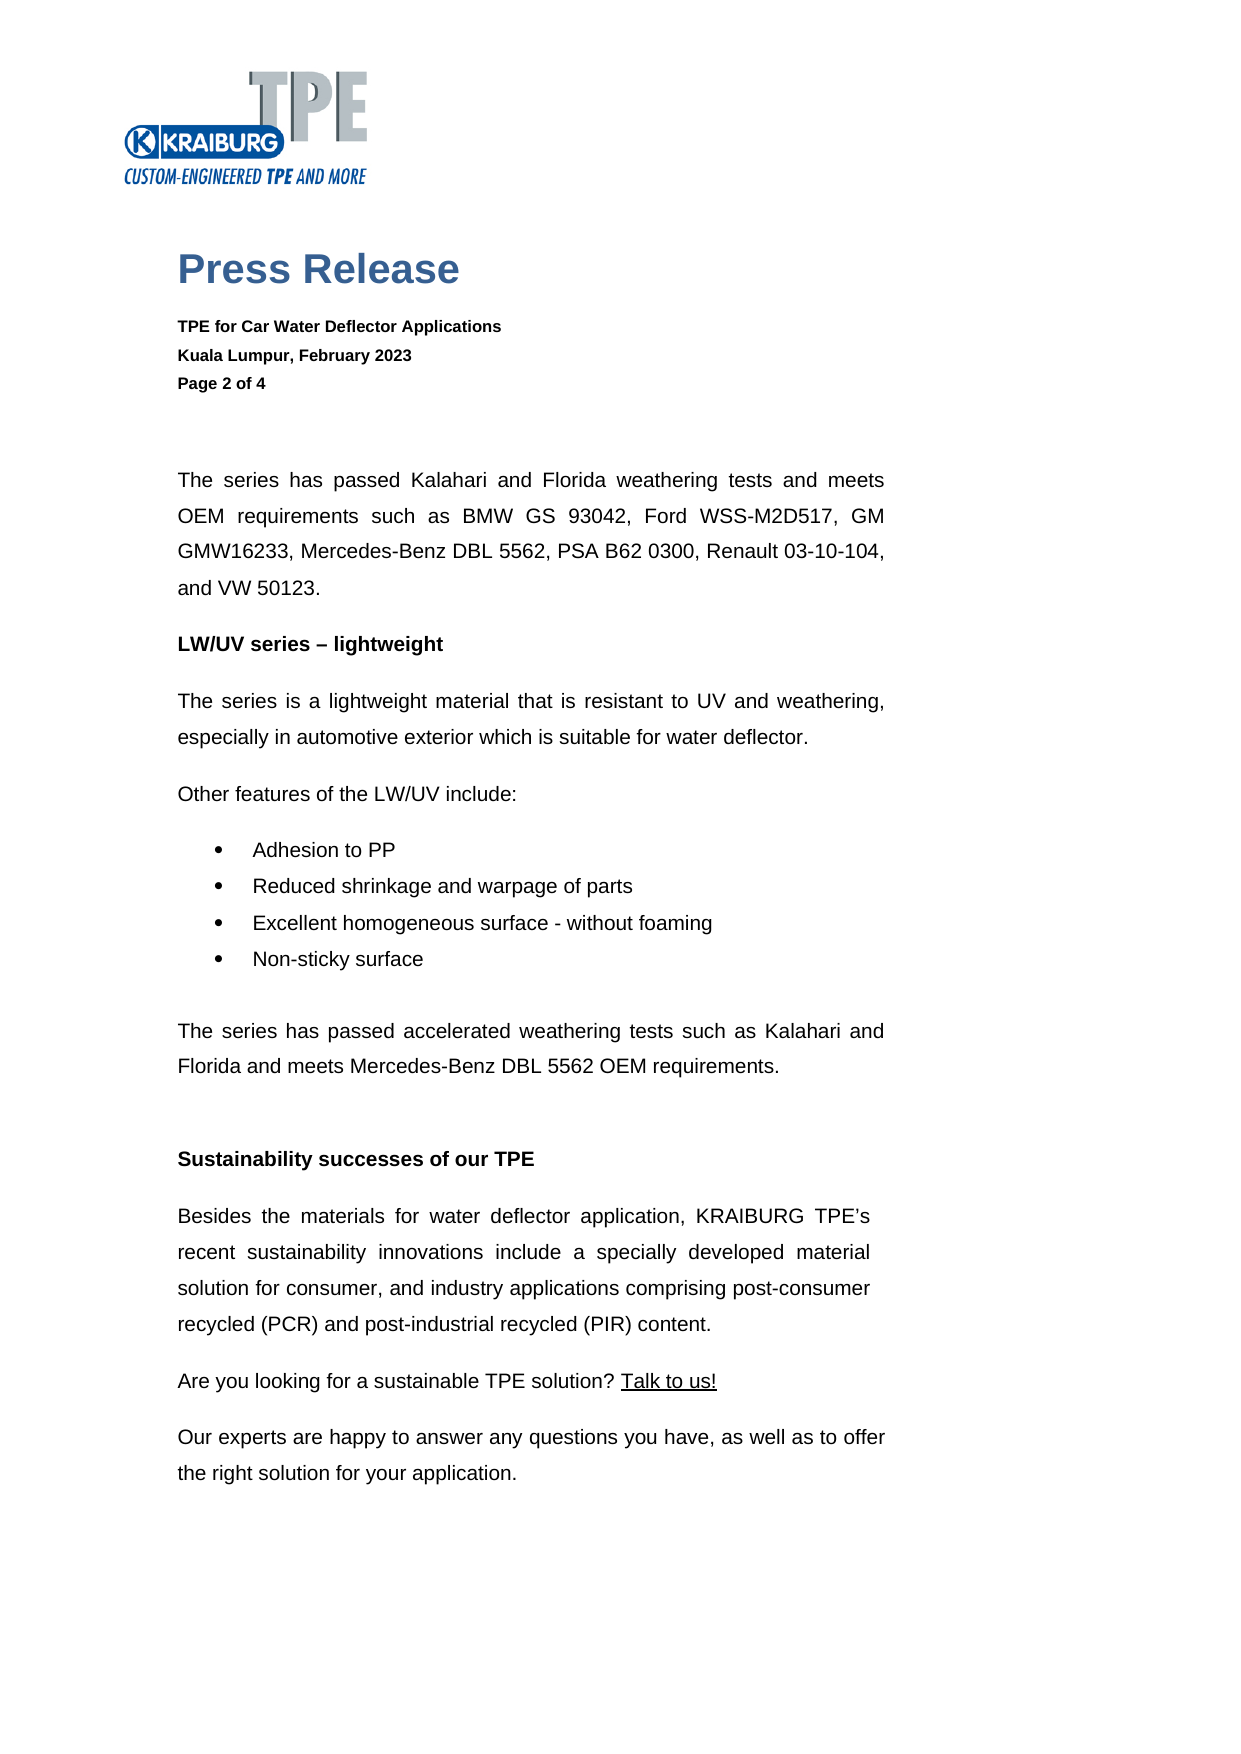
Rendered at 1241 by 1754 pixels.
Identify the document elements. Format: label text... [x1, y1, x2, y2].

picture [112, 55, 379, 200]
text The series is a lightweight material that is resistant to UV and weathering, especially in automotive exterior which is suitable for water deflector. [177, 689, 886, 749]
text The series has passed accelerated weathering tests such as Kalahari and Florida and meets Mercedes-Benz DBL 5562 OEM requirements. [177, 1018, 886, 1078]
text LW/UV series – lightweight [177, 632, 886, 656]
text Sustainability successes of our TPE [177, 1147, 871, 1171]
text Other features of the LW/UV include: [177, 782, 886, 806]
text Are you looking for a sustainable TPE solution? Talk to us! [177, 1368, 871, 1392]
text Besides the materials for water deflector application, KRAIBURG TPE’s recent sustainability innovations include a specially developed material solution for consumer, and industry applications comprising post-consumer recycled (PCR) and post-industrial recycled (PIR) content. [177, 1204, 871, 1336]
text Our experts are happy to answer any questions you have, as well as to offer the right solution for your application. [177, 1425, 886, 1485]
list Excellent homogeneous surface - without foaming [215, 910, 886, 934]
text The series has passed Kalahari and Florida weathering tests and meets OEM requirements such as BMW GS 93042, Ford WSS-M2D517, GM GMW16233, Mercedes-Benz DBL 5562, PSA B62 0300, Renault 03-10-104, and VW 50123. [177, 467, 886, 599]
list Adhesion to PP [215, 838, 886, 862]
list Non-sticky surface [215, 946, 886, 971]
list Reduced shrinkage and warpage of parts [215, 874, 886, 898]
